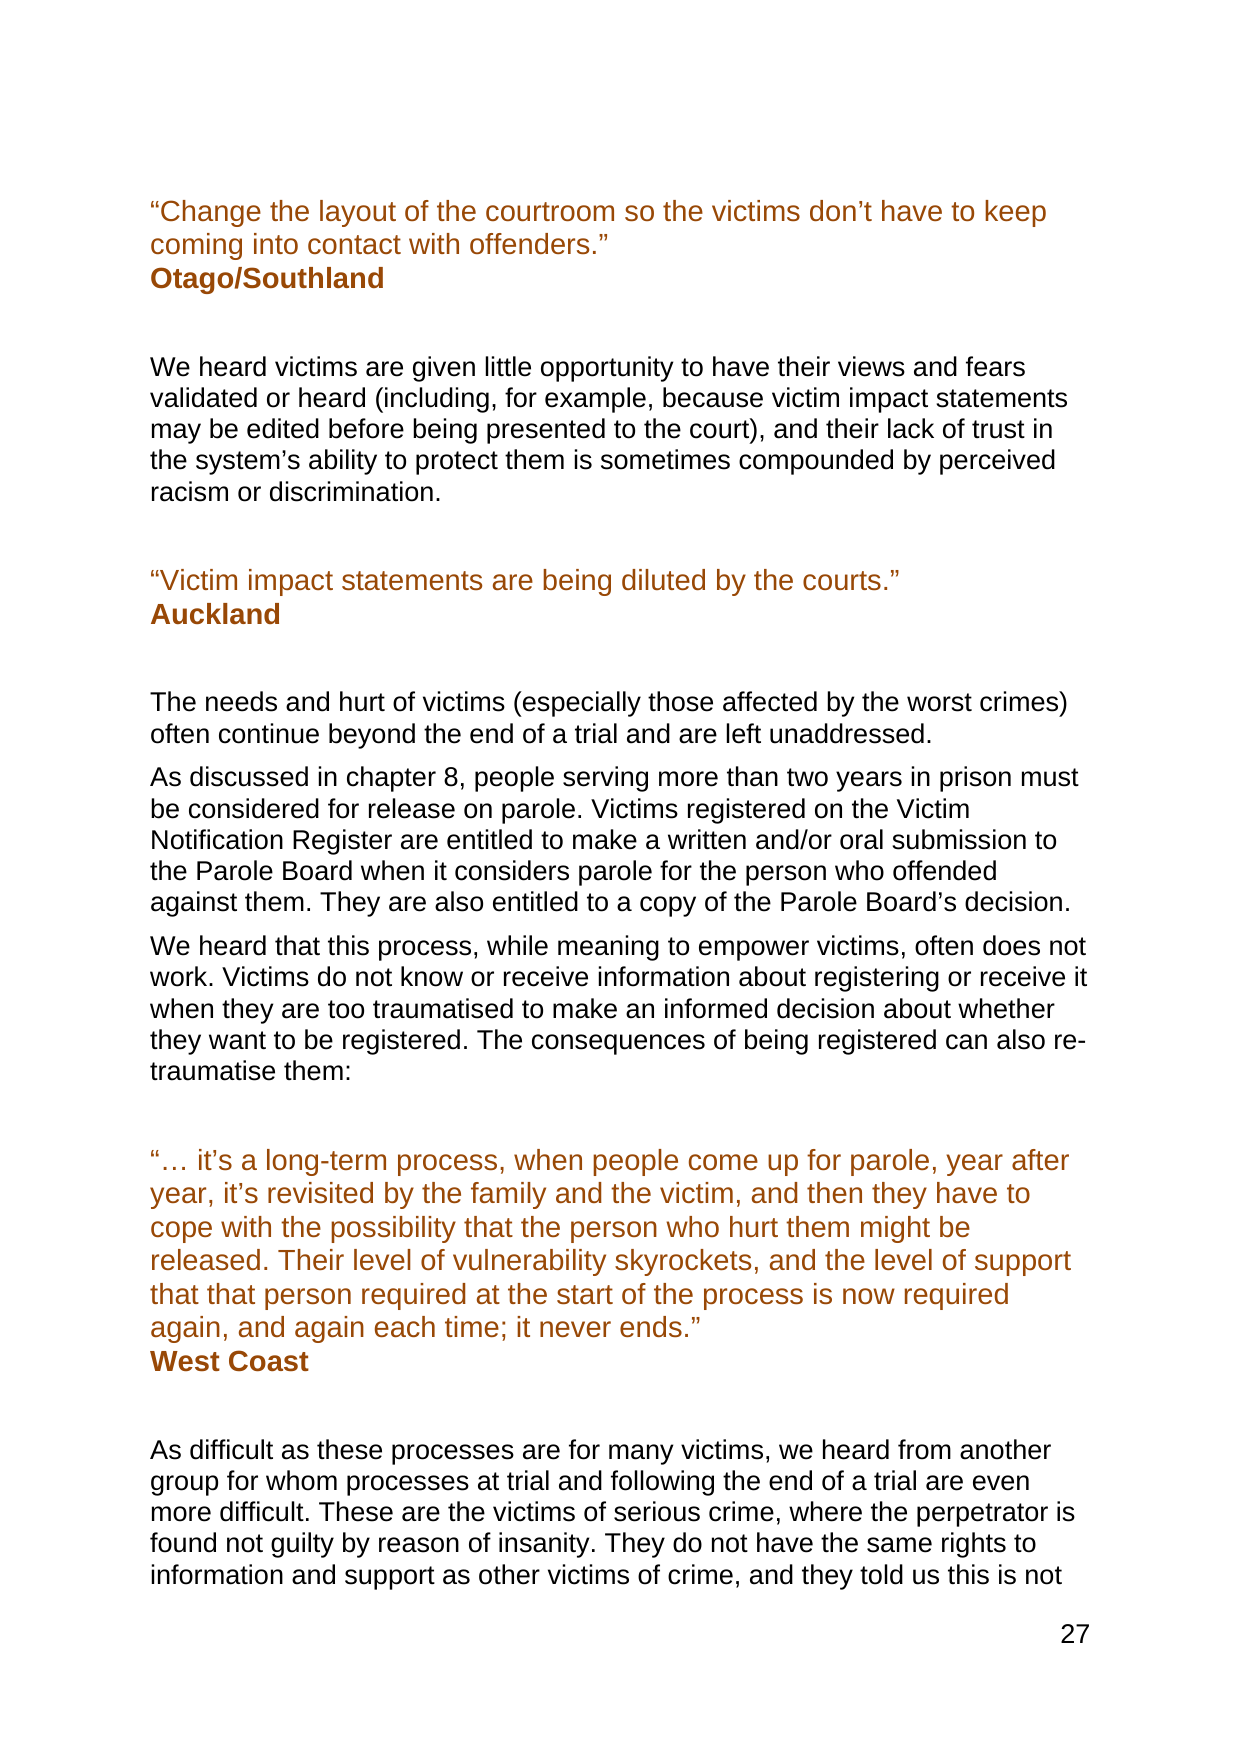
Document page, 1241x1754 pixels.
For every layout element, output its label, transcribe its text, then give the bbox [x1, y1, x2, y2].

text “… it’s a long-term process, when people come up for parole, year after year, it’s revisited by the family and the victim, and then they have to cope with the possibility that the person who hurt them might be released. Their level of vulnerability skyrockets, and the level of support that that person required at the start of the process is now required again, and again each time; it never ends.” West Coast [150, 1143, 1090, 1377]
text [150, 1434, 1090, 1590]
text “Victim impact statements are being diluted by the courts.” Auckland [150, 563, 1090, 630]
text As discussed in chapter 8, people serving more than two years in prison must be considered for release on parole. Victims registered on the Victim Notification Register are entitled to make a written and/or oral submission to the Parole Board when it considers parole for the person who offended against them. They are also entitled to a copy of the Parole Board’s decision. [150, 761, 1090, 918]
text The needs and hurt of victims (especially those affected by the worst crimes) often continue beyond the end of a trial and are left unaddressed. [150, 686, 1090, 749]
text We heard victims are given little opportunity to have their views and fears validated or heard (including, for example, because victim impact statements may be edited before being presented to the court), and their lack of trust in the system’s ability to protect them is sometimes compounded by perceived racism or discrimination. [150, 351, 1090, 507]
text We heard that this process, while meaning to empower victims, often does not work. Victims do not know or receive information about registering or receive it when they are too traumatised to make an informed decision about whether they want to be registered. The consequences of being registered can also re-traumatise them: [150, 930, 1090, 1086]
text “Change the layout of the courtroom so the victims don’t have to keep coming into contact with offenders.” Otago/Southland [150, 194, 1090, 294]
